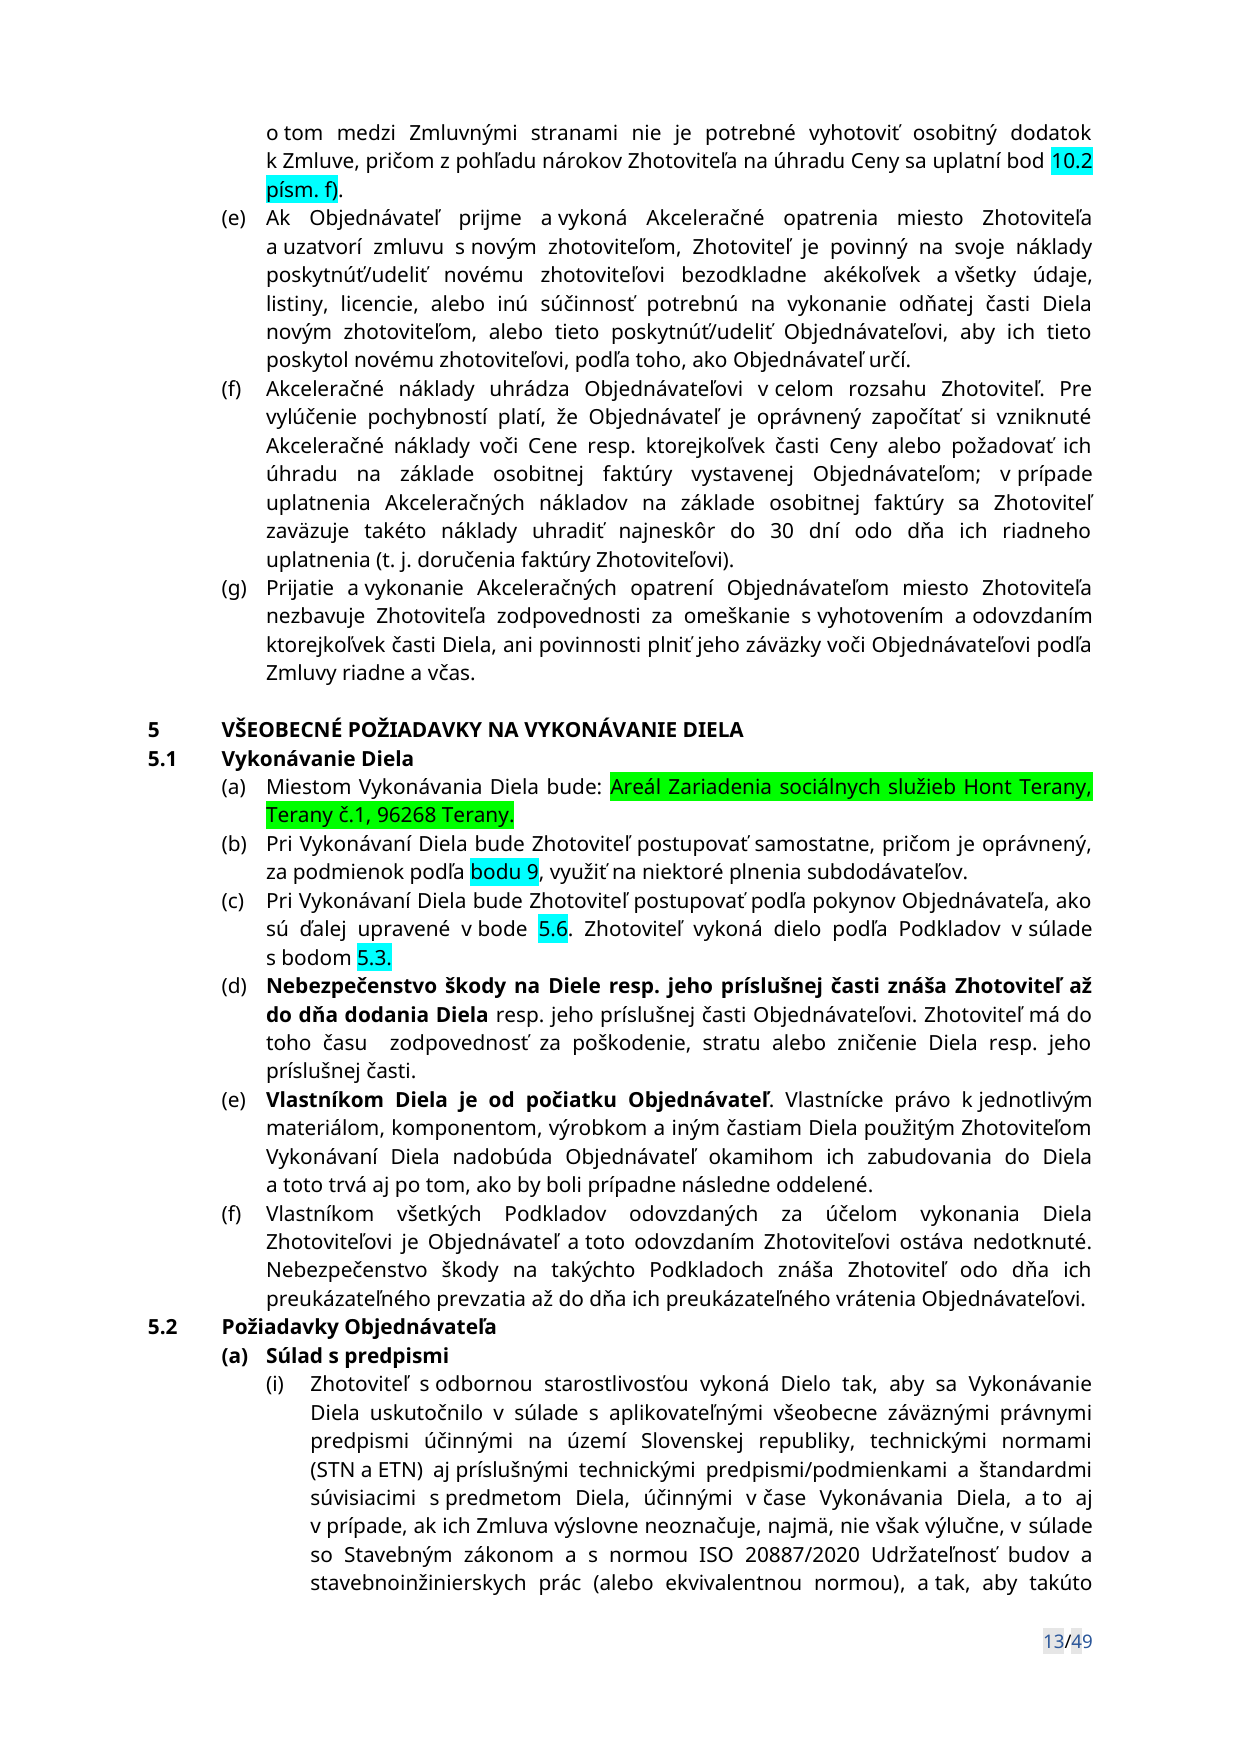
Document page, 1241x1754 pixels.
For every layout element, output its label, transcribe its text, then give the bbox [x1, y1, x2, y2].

text (e) Ak Objednávateľ prijme a vykoná Akceleračné opatrenia miesto Zhotoviteľa a uzatvorí zmluvu s novým zhotoviteľom, Zhotoviteľ je povinný na svoje náklady poskytnúť/udeliť novému zhotoviteľovi bezodkladne akékoľvek a všetky údaje, listiny, licencie, alebo inú súčinnosť potrebnú na vykonanie odňatej časti Diela novým zhotoviteľom, alebo tieto poskytnúť/udeliť Objednávateľovi, aby ich tieto poskytol novému zhotoviteľovi, podľa toho, ako Objednávateľ určí. [221, 203, 1093, 374]
text (g) Prijatie a vykonanie Akceleračných opatrení Objednávateľom miesto Zhotoviteľa nezbavuje Zhotoviteľa zodpovednosti za omeškanie s vyhotovením a odovzdaním ktorejkoľvek časti Diela, ani povinnosti plniť jeho záväzky voči Objednávateľovi podľa Zmluvy riadne a včas. [221, 573, 1093, 687]
text (a) Miestom Vykonávania Diela bude: Areál Zariadenia sociálnych služieb Hont Terany, Terany č.1, 96268 Terany. [221, 772, 1093, 829]
text 5.2 Požiadavky Objednávateľa [148, 1312, 1093, 1341]
text (d) Nebezpečenstvo škody na Diele resp. jeho príslušnej časti znáša Zhotoviteľ až do dňa dodania Diela resp. jeho príslušnej časti Objednávateľovi. Zhotoviteľ má do toho času zodpovednosť za poškodenie, stratu alebo zničenie Diela resp. jeho príslušnej časti. [221, 971, 1093, 1085]
text (b) Pri Vykonávaní Diela bude Zhotoviteľ postupovať samostatne, pričom je oprávnený, za podmienok podľa bodu 9, využiť na niektoré plnenia subdodávateľov. [221, 829, 1093, 886]
text (f) Vlastníkom všetkých Podkladov odovzdaných za účelom vykonania Diela Zhotoviteľovi je Objednávateľ a toto odovzdaním Zhotoviteľovi ostáva nedotknuté. Nebezpečenstvo škody na takýchto Podkladoch znáša Zhotoviteľ odo dňa ich preukázateľného prevzatia až do dňa ich preukázateľného vrátenia Objednávateľovi. [221, 1199, 1093, 1312]
text 5.1 Vykonávanie Diela [148, 744, 1093, 772]
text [266, 1369, 1093, 1597]
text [221, 118, 1093, 203]
text (e) Vlastníkom Diela je od počiatku Objednávateľ. Vlastnícke právo k jednotlivým materiálom, komponentom, výrobkom a iným častiam Diela použitým Zhotoviteľom Vykonávaní Diela nadobúda Objednávateľ okamihom ich zabudovania do Diela a toto trvá aj po tom, ako by boli prípadne následne oddelené. [221, 1085, 1093, 1199]
text 5 VŠEOBECNÉ POŽIADAVKY NA VYKONÁVANIE DIELA [148, 715, 1093, 744]
text (c) Pri Vykonávaní Diela bude Zhotoviteľ postupovať podľa pokynov Objednávateľa, ako sú ďalej upravené v bode 5.6. Zhotoviteľ vykoná dielo podľa Podkladov v súlade s bodom 5.3. [221, 886, 1093, 971]
text (f) Akceleračné náklady uhrádza Objednávateľovi v celom rozsahu Zhotoviteľ. Pre vylúčenie pochybností platí, že Objednávateľ je oprávnený započítať si vzniknuté Akceleračné náklady voči Cene resp. ktorejkoľvek časti Ceny alebo požadovať ich úhradu na základe osobitnej faktúry vystavenej Objednávateľom; v prípade uplatnenia Akceleračných nákladov na základe osobitnej faktúry sa Zhotoviteľ zaväzuje takéto náklady uhradiť najneskôr do 30 dní odo dňa ich riadneho uplatnenia (t. j. doručenia faktúry Zhotoviteľovi). [221, 374, 1093, 573]
text (a) Súlad s predpismi [221, 1341, 1093, 1369]
